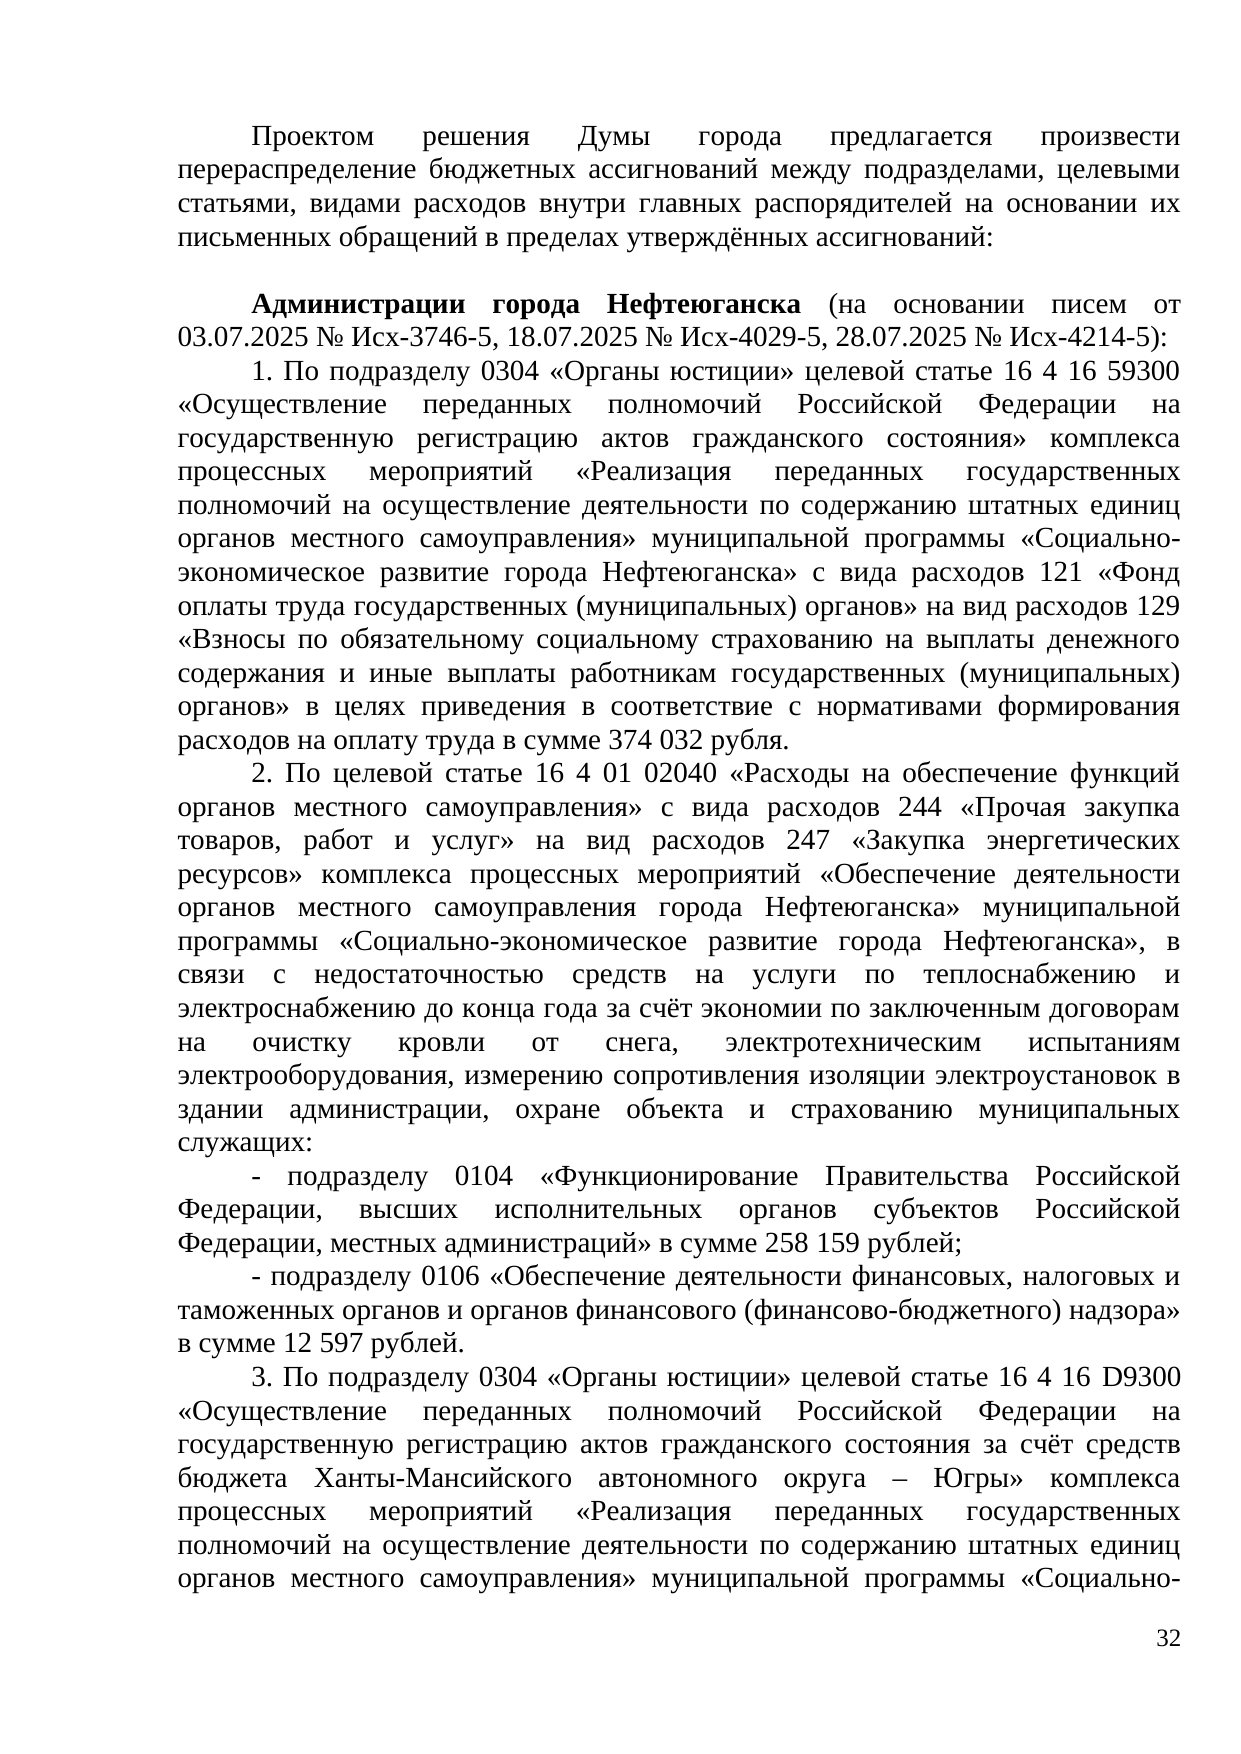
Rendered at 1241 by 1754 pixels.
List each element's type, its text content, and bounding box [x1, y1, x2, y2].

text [177, 1359, 1181, 1594]
text 1. По подразделу 0304 «Органы юстиции» целевой статье 16 4 16 59300 «Осуществление переданных полномочий Российской Федерации на государственную регистрацию актов гражданского состояния» комплекса процессных мероприятий «Реализация переданных государственных полномочий на осуществление деятельности по содержанию штатных единиц органов местного самоуправления» муниципальной программы «Социально-экономическое развитие города Нефтеюганска» с вида расходов 121 «Фонд оплаты труда государственных (муниципальных) органов» на вид расходов 129 «Взносы по обязательному социальному страхованию на выплаты денежного содержания и иные выплаты работникам государственных (муниципальных) органов» в целях приведения в соответствие с нормативами формирования расходов на оплату труда в сумме 374 032 рубля. [177, 353, 1181, 755]
text - подразделу 0104 «Функционирование Правительства Российской Федерации, высших исполнительных органов субъектов Российской Федерации, местных администраций» в сумме 258 159 рублей; [177, 1158, 1181, 1258]
text Проектом решения Думы города предлагается произвести перераспределение бюджетных ассигнований между подразделами, целевыми статьями, видами расходов внутри главных распорядителей на основании их письменных обращений в пределах утверждённых ассигнований: [177, 118, 1181, 252]
text Администрации города Нефтеюганска (на основании писем от 03.07.2025 № Исх-3746-5, 18.07.2025 № Исх-4029-5, 28.07.2025 № Исх-4214-5): [177, 286, 1181, 353]
text - подразделу 0106 «Обеспечение деятельности финансовых, налоговых и таможенных органов и органов финансового (финансово-бюджетного) надзора» в сумме 12 597 рублей. [177, 1258, 1181, 1359]
text 2. По целевой статье 16 4 01 02040 «Расходы на обеспечение функций органов местного самоуправления» с вида расходов 244 «Прочая закупка товаров, работ и услуг» на вид расходов 247 «Закупка энергетических ресурсов» комплекса процессных мероприятий «Обеспечение деятельности органов местного самоуправления города Нефтеюганска» муниципальной программы «Социально-экономическое развитие города Нефтеюганска», в связи с недостаточностью средств на услуги по теплоснабжению и электроснабжению до конца года за счёт экономии по заключенным договорам на очистку кровли от снега, электротехническим испытаниям электрооборудования, измерению сопротивления изоляции электроустановок в здании администрации, охране объекта и страхованию муниципальных служащих: [177, 755, 1181, 1158]
